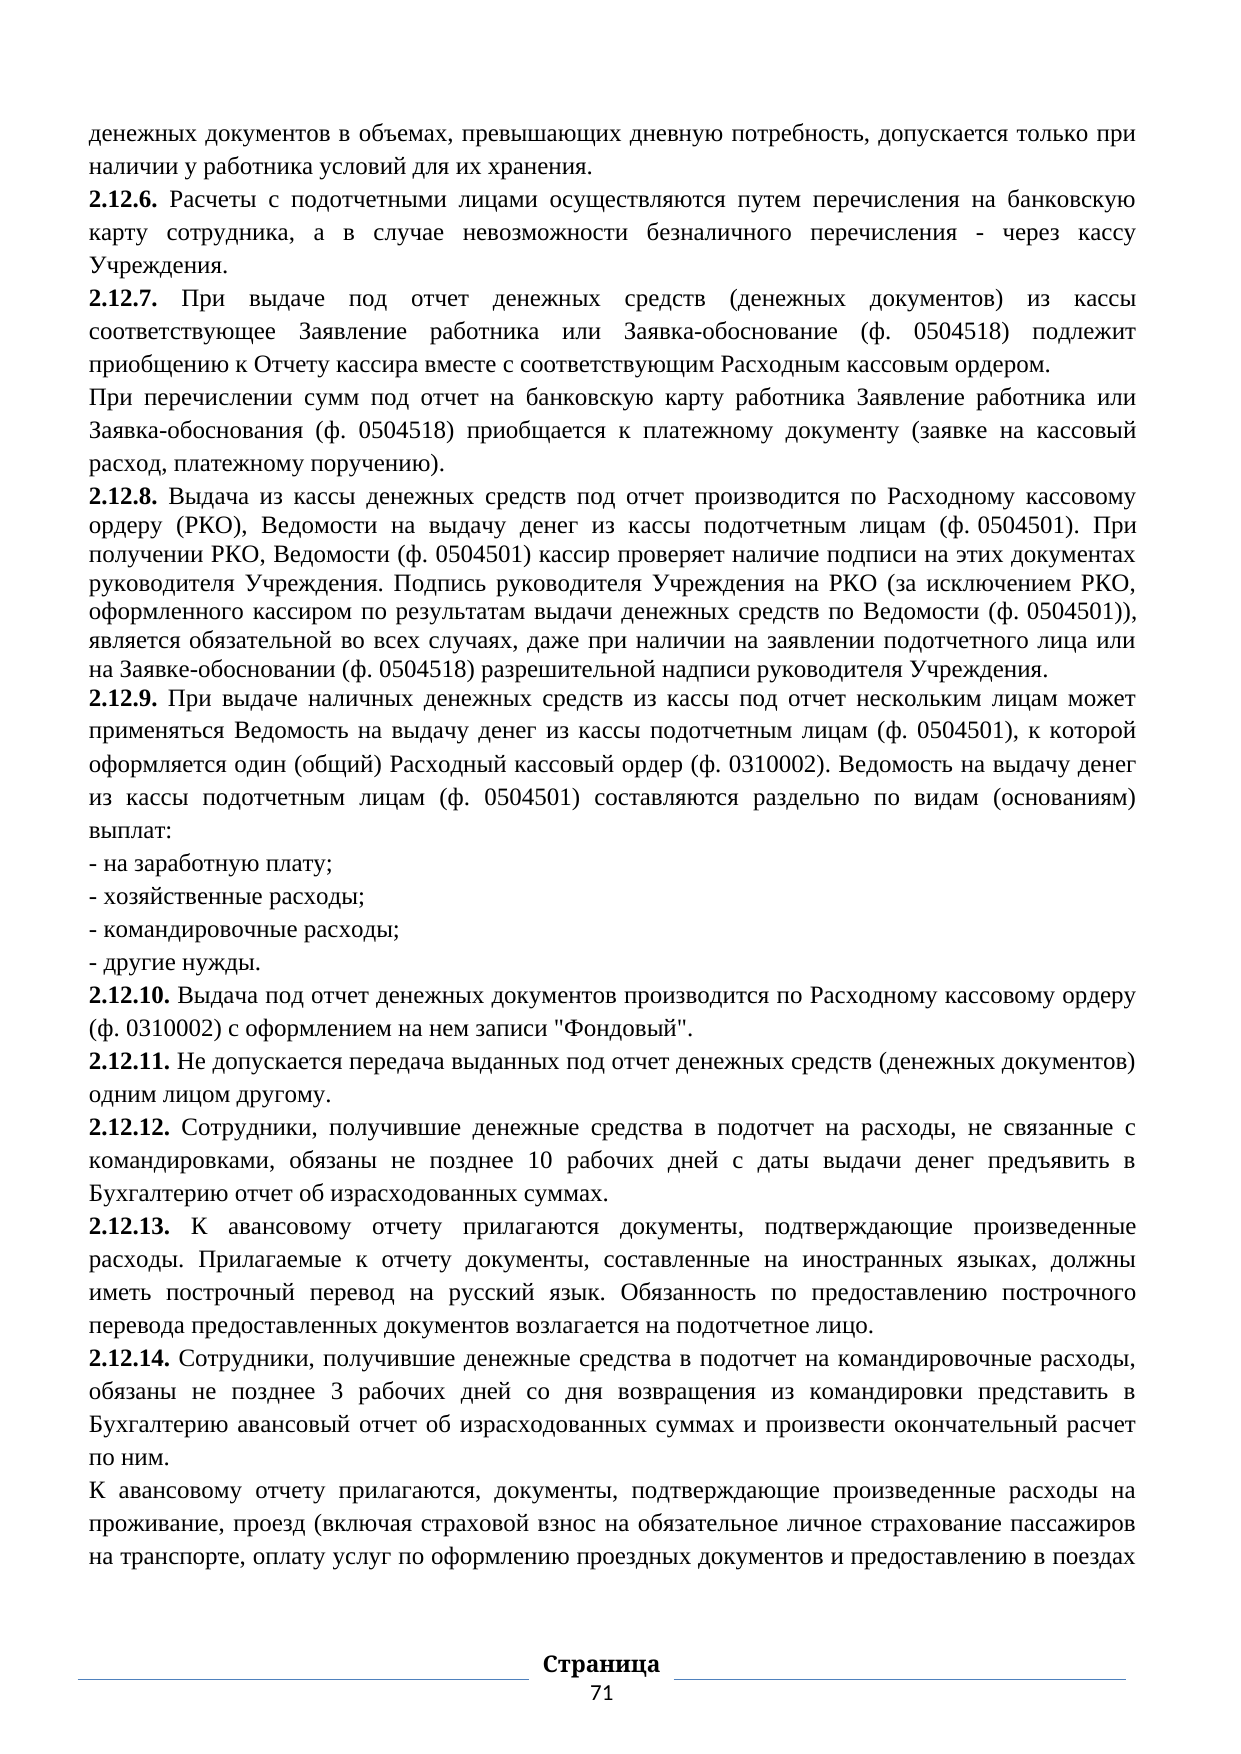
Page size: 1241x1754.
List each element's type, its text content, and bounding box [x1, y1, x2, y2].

text - хозяйственные расходы; [89, 881, 1137, 909]
text При перечислении сумм под отчет на банковскую карту работника Заявление работника или Заявка-обоснования (ф. 0504518) приобщается к платежному документу (заявке на кассовый расход, платежному поручению). [89, 382, 1137, 477]
text 2.12.7. При выдаче под отчет денежных средств (денежных документов) из кассы соответствующее Заявление работника или Заявка-обоснование (ф. 0504518) подлежит приобщению к Отчету кассира вместе с соответствующим Расходным кассовым ордером. [89, 283, 1137, 378]
text 2.12.14. Сотрудники, получившие денежные средства в подотчет на командировочные расходы, обязаны не позднее 3 рабочих дней со дня возвращения из командировки представить в Бухгалтерию авансовый отчет об израсходованных суммах и произвести окончательный расчет по ним. [89, 1343, 1137, 1471]
text - командировочные расходы; [89, 914, 1137, 942]
text 2.12.10. Выдача под отчет денежных документов производится по Расходному кассовому ордеру (ф. 0310002) с оформлением на нем записи "Фондовый". [89, 980, 1137, 1042]
text - на заработную плату; [89, 848, 1137, 876]
text 2.12.11. Не допускается передача выданных под отчет денежных средств (денежных документов) одним лицом другому. [89, 1046, 1137, 1108]
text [89, 118, 1137, 180]
text 2.12.12. Сотрудники, получившие денежные средства в подотчет на расходы, не связанные с командировками, обязаны не позднее 10 рабочих дней с даты выдачи денег предъявить в Бухгалтерию отчет об израсходованных суммах. [89, 1112, 1137, 1207]
text 2.12.6. Расчеты с подотчетными лицами осуществляются путем перечисления на банковскую карту сотрудника, а в случае невозможности безналичного перечисления - через кассу Учреждения. [89, 184, 1137, 279]
text - другие нужды. [89, 947, 1137, 976]
text 2.12.9. При выдаче наличных денежных средств из кассы под отчет нескольким лицам может применяться Ведомость на выдачу денег из кассы подотчетным лицам (ф. 0504501), к которой оформляется один (общий) Расходный кассовый ордер (ф. 0310002). Ведомость на выдачу денег из кассы подотчетным лицам (ф. 0504501) составляются раздельно по видам (основаниям) выплат: [89, 683, 1137, 843]
text 2.12.13. К авансовому отчету прилагаются документы, подтверждающие произведенные расходы. Прилагаемые к отчету документы, составленные на иностранных языках, должны иметь построчный перевод на русский язык. Обязанность по предоставлению построчного перевода предоставленных документов возлагается на подотчетное лицо. [89, 1211, 1137, 1339]
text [89, 1475, 1137, 1570]
text 2.12.8. Выдача из кассы денежных средств под отчет производится по Расходному кассовому ордеру (РКО), Ведомости на выдачу денег из кассы подотчетным лицам (ф. 0504501). При получении РКО, Ведомости (ф. 0504501) кассир проверяет наличие подписи на этих документах руководителя Учреждения. Подпись руководителя Учреждения на РКО (за исключением РКО, оформленного кассиром по результатам выдачи денежных средств по Ведомости (ф. 0504501)), является обязательной во всех случаях, даже при наличии на заявлении подотчетного лица или на Заявке-обосновании (ф. 0504518) разрешительной надписи руководителя Учреждения. [89, 481, 1137, 683]
